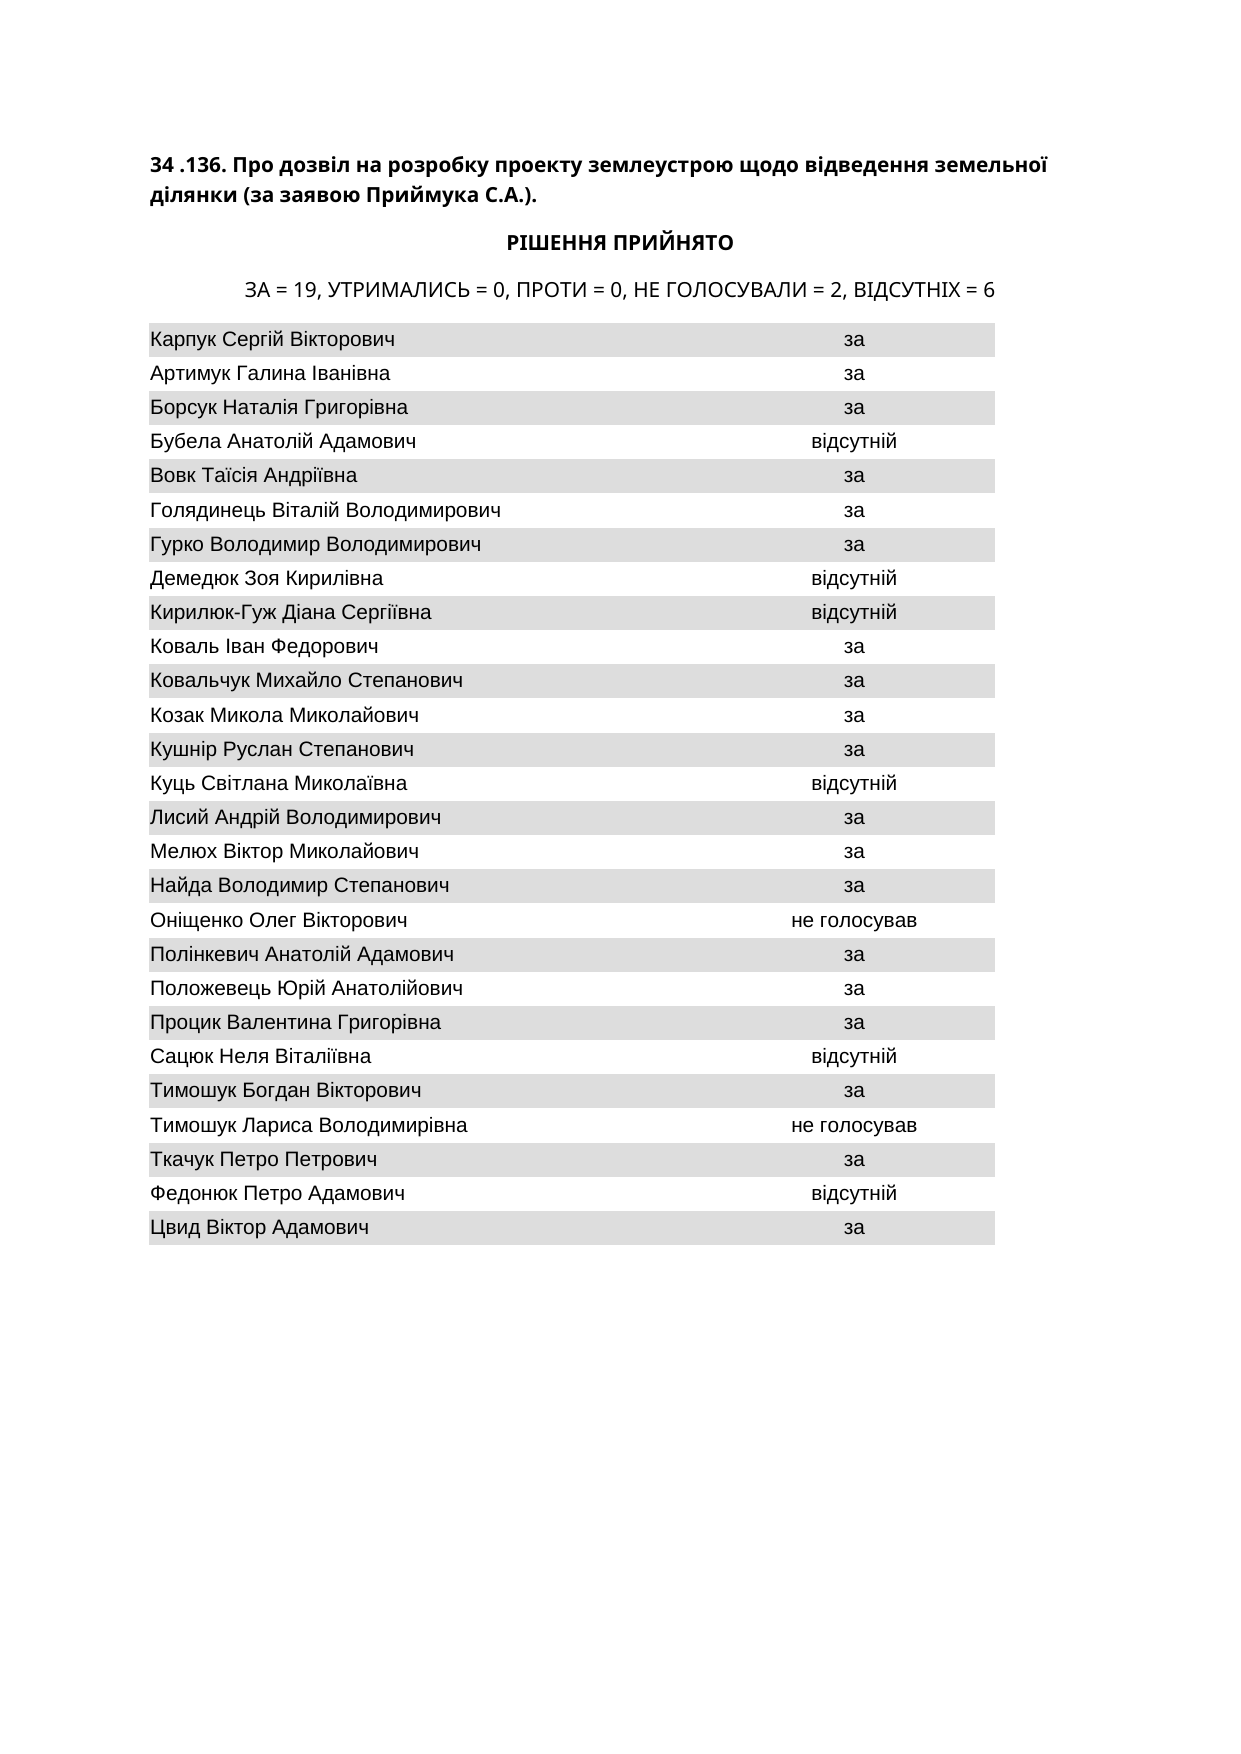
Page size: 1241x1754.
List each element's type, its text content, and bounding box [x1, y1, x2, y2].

table_header Карпук Сергій Вікторович [149, 323, 713, 357]
table_cell за [713, 801, 995, 835]
table_cell Ковальчук Михайло Степанович [149, 664, 713, 698]
table_cell відсутній [713, 1040, 995, 1074]
table_cell за [713, 869, 995, 903]
table_cell за [713, 391, 995, 425]
table_cell Положевець Юрій Анатолійович [149, 972, 713, 1006]
table_cell відсутній [713, 767, 995, 801]
table_header за [713, 323, 995, 357]
table_cell Найда Володимир Степанович [149, 869, 713, 903]
table_cell Демедюк Зоя Кирилівна [149, 562, 713, 596]
table_cell за [713, 698, 995, 732]
text 34 .136. Про дозвіл на розробку проекту землеустрою щодо відведення земельної ділянки (за заявою Приймука С.А.). [150, 150, 1090, 209]
table_cell Федонюк Петро Адамович [149, 1177, 713, 1211]
table_cell за [713, 1074, 995, 1108]
table_cell за [713, 972, 995, 1006]
table_cell не голосував [713, 903, 995, 937]
table_cell за [713, 459, 995, 493]
table_cell за [713, 835, 995, 869]
table_cell за [713, 664, 995, 698]
table_cell Ткачук Петро Петрович [149, 1143, 713, 1177]
table_cell за [713, 630, 995, 664]
table_cell Тимошук Богдан Вікторович [149, 1074, 713, 1108]
table_cell за [713, 493, 995, 527]
table_cell Гурко Володимир Володимирович [149, 528, 713, 562]
table_cell Вовк Таїсія Андріївна [149, 459, 713, 493]
table_cell Цвид Віктор Адамович [149, 1211, 713, 1245]
table_cell Тимошук Лариса Володимирівна [149, 1108, 713, 1142]
table_cell Оніщенко Олег Вікторович [149, 903, 713, 937]
text РІШЕННЯ ПРИЙНЯТО [150, 228, 1090, 256]
table_cell Процик Валентина Григорівна [149, 1006, 713, 1040]
table_cell Артимук Галина Іванівна [149, 357, 713, 391]
table_cell Борсук Наталія Григорівна [149, 391, 713, 425]
table_cell Кирилюк-Гуж Діана Сергіївна [149, 596, 713, 630]
table_cell не голосував [713, 1108, 995, 1142]
table_cell за [713, 938, 995, 972]
table_cell Лисий Андрій Володимирович [149, 801, 713, 835]
table_cell Полінкевич Анатолій Адамович [149, 938, 713, 972]
table_cell відсутній [713, 425, 995, 459]
table_cell за [713, 1143, 995, 1177]
table_cell Голядинець Віталій Володимирович [149, 493, 713, 527]
table_cell за [713, 1006, 995, 1040]
table_cell Козак Микола Миколайович [149, 698, 713, 732]
table_cell Куць Світлана Миколаївна [149, 767, 713, 801]
table_cell відсутній [713, 1177, 995, 1211]
text ЗА = 19, УТРИМАЛИСЬ = 0, ПРОТИ = 0, НЕ ГОЛОСУВАЛИ = 2, ВІДСУТНІХ = 6 [150, 275, 1090, 304]
table_cell відсутній [713, 596, 995, 630]
table_cell Кушнір Руслан Степанович [149, 733, 713, 767]
table_cell Сацюк Неля Віталіївна [149, 1040, 713, 1074]
table_cell за [713, 1211, 995, 1245]
table_cell за [713, 357, 995, 391]
table_cell Мелюх Віктор Миколайович [149, 835, 713, 869]
table_cell за [713, 733, 995, 767]
table_cell за [713, 528, 995, 562]
table_cell Бубела Анатолій Адамович [149, 425, 713, 459]
table_cell відсутній [713, 562, 995, 596]
table_cell Коваль Іван Федорович [149, 630, 713, 664]
